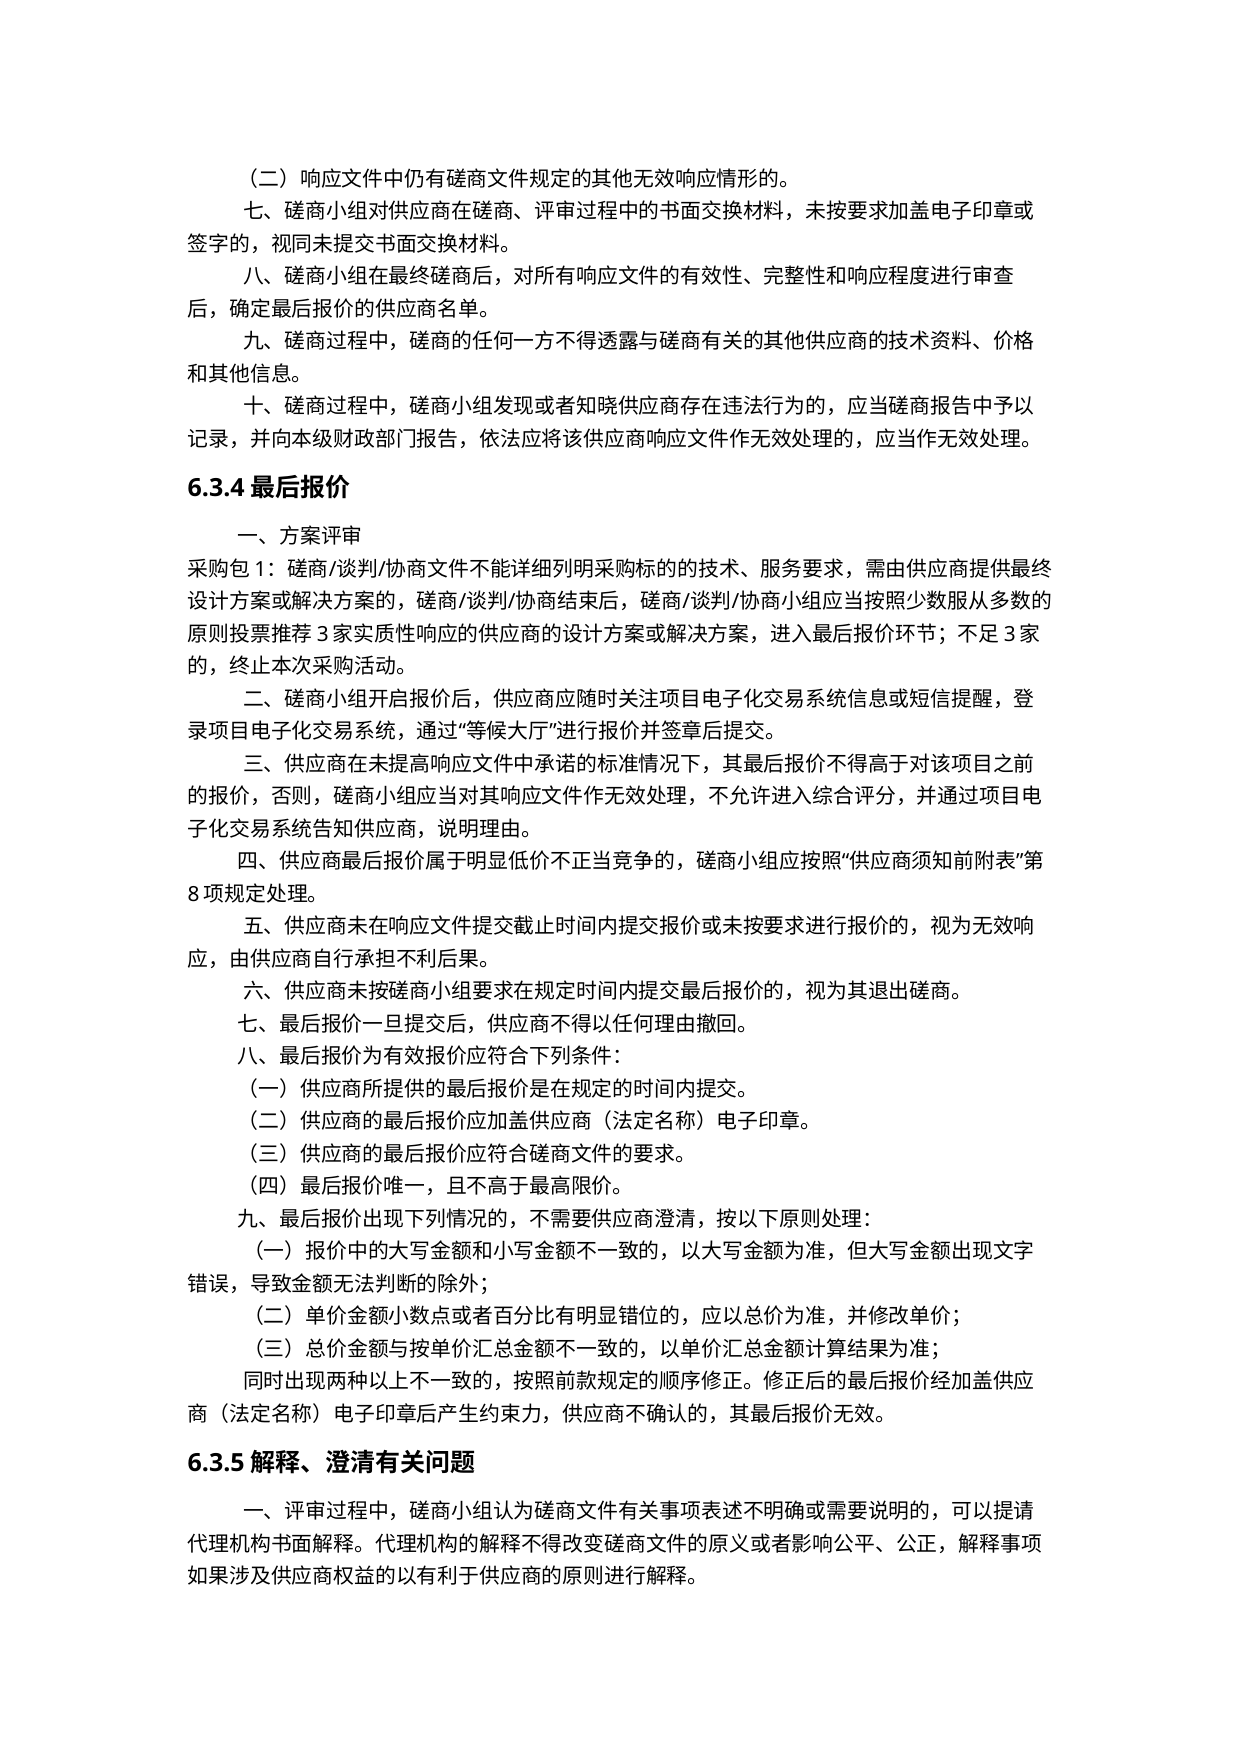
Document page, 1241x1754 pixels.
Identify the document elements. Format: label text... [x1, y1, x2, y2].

text （二）响应文件中仍有磋商文件规定的其他无效响应情形的。 [187, 162, 1053, 194]
text 四、供应商最后报价属于明显低价不正当竞争的，磋商小组应按照“供应商须知前附表”第8项规定处理。 [187, 844, 1053, 909]
text 一、方案评审 [187, 519, 1053, 552]
text 五、供应商未在响应文件提交截止时间内提交报价或未按要求进行报价的，视为无效响应，由供应商自行承担不利后果。 [187, 909, 1053, 974]
text （二）单价金额小数点或者百分比有明显错位的，应以总价为准，并修改单价； [187, 1299, 1053, 1332]
text 八、最后报价为有效报价应符合下列条件： [187, 1039, 1053, 1072]
text 一、评审过程中，磋商小组认为磋商文件有关事项表述不明确或需要说明的，可以提请代理机构书面解释。代理机构的解释不得改变磋商文件的原义或者影响公平、公正，解释事项如果涉及供应商权益的以有利于供应商的原则进行解释。 [187, 1494, 1053, 1592]
text 七、磋商小组对供应商在磋商、评审过程中的书面交换材料，未按要求加盖电子印章或签字的，视同未提交书面交换材料。 [187, 194, 1053, 259]
text （一）报价中的大写金额和小写金额不一致的，以大写金额为准，但大写金额出现文字错误，导致金额无法判断的除外； [187, 1234, 1053, 1299]
text 六、供应商未按磋商小组要求在规定时间内提交最后报价的，视为其退出磋商。 [187, 974, 1053, 1007]
text 同时出现两种以上不一致的，按照前款规定的顺序修正。修正后的最后报价经加盖供应商（法定名称）电子印章后产生约束力，供应商不确认的，其最后报价无效。 [187, 1364, 1053, 1429]
text 八、磋商小组在最终磋商后，对所有响应文件的有效性、完整性和响应程度进行审查后，确定最后报价的供应商名单。 [187, 259, 1053, 324]
text （四）最后报价唯一，且不高于最高限价。 [187, 1169, 1053, 1202]
text 九、最后报价出现下列情况的，不需要供应商澄清，按以下原则处理： [187, 1202, 1053, 1234]
text （二）供应商的最后报价应加盖供应商（法定名称）电子印章。 [187, 1104, 1053, 1137]
text 七、最后报价一旦提交后，供应商不得以任何理由撤回。 [187, 1007, 1053, 1039]
text （三）供应商的最后报价应符合磋商文件的要求。 [187, 1137, 1053, 1169]
text 三、供应商在未提高响应文件中承诺的标准情况下，其最后报价不得高于对该项目之前的报价，否则，磋商小组应当对其响应文件作无效处理，不允许进入综合评分，并通过项目电子化交易系统告知供应商，说明理由。 [187, 747, 1053, 844]
text 6.3.4最后报价 [187, 454, 1053, 519]
text 十、磋商过程中，磋商小组发现或者知晓供应商存在违法行为的，应当磋商报告中予以记录，并向本级财政部门报告，依法应将该供应商响应文件作无效处理的，应当作无效处理。 [187, 389, 1053, 454]
text （三）总价金额与按单价汇总金额不一致的，以单价汇总金额计算结果为准； [187, 1332, 1053, 1364]
text 九、磋商过程中，磋商的任何一方不得透露与磋商有关的其他供应商的技术资料、价格和其他信息。 [187, 324, 1053, 389]
text （一）供应商所提供的最后报价是在规定的时间内提交。 [187, 1072, 1053, 1104]
text 二、磋商小组开启报价后，供应商应随时关注项目电子化交易系统信息或短信提醒，登录项目电子化交易系统，通过“等候大厅”进行报价并签章后提交。 [187, 682, 1053, 747]
text 6.3.5解释、澄清有关问题 [187, 1429, 1053, 1494]
text 采购包1：磋商/谈判/协商文件不能详细列明采购标的的技术、服务要求，需由供应商提供最终设计方案或解决方案的，磋商/谈判/协商结束后，磋商/谈判/协商小组应当按照少数服从多数的原则投票推荐3家实质性响应的供应商的设计方案或解决方案，进入最后报价环节；不足3家的，终止本次采购活动。 [187, 552, 1053, 682]
